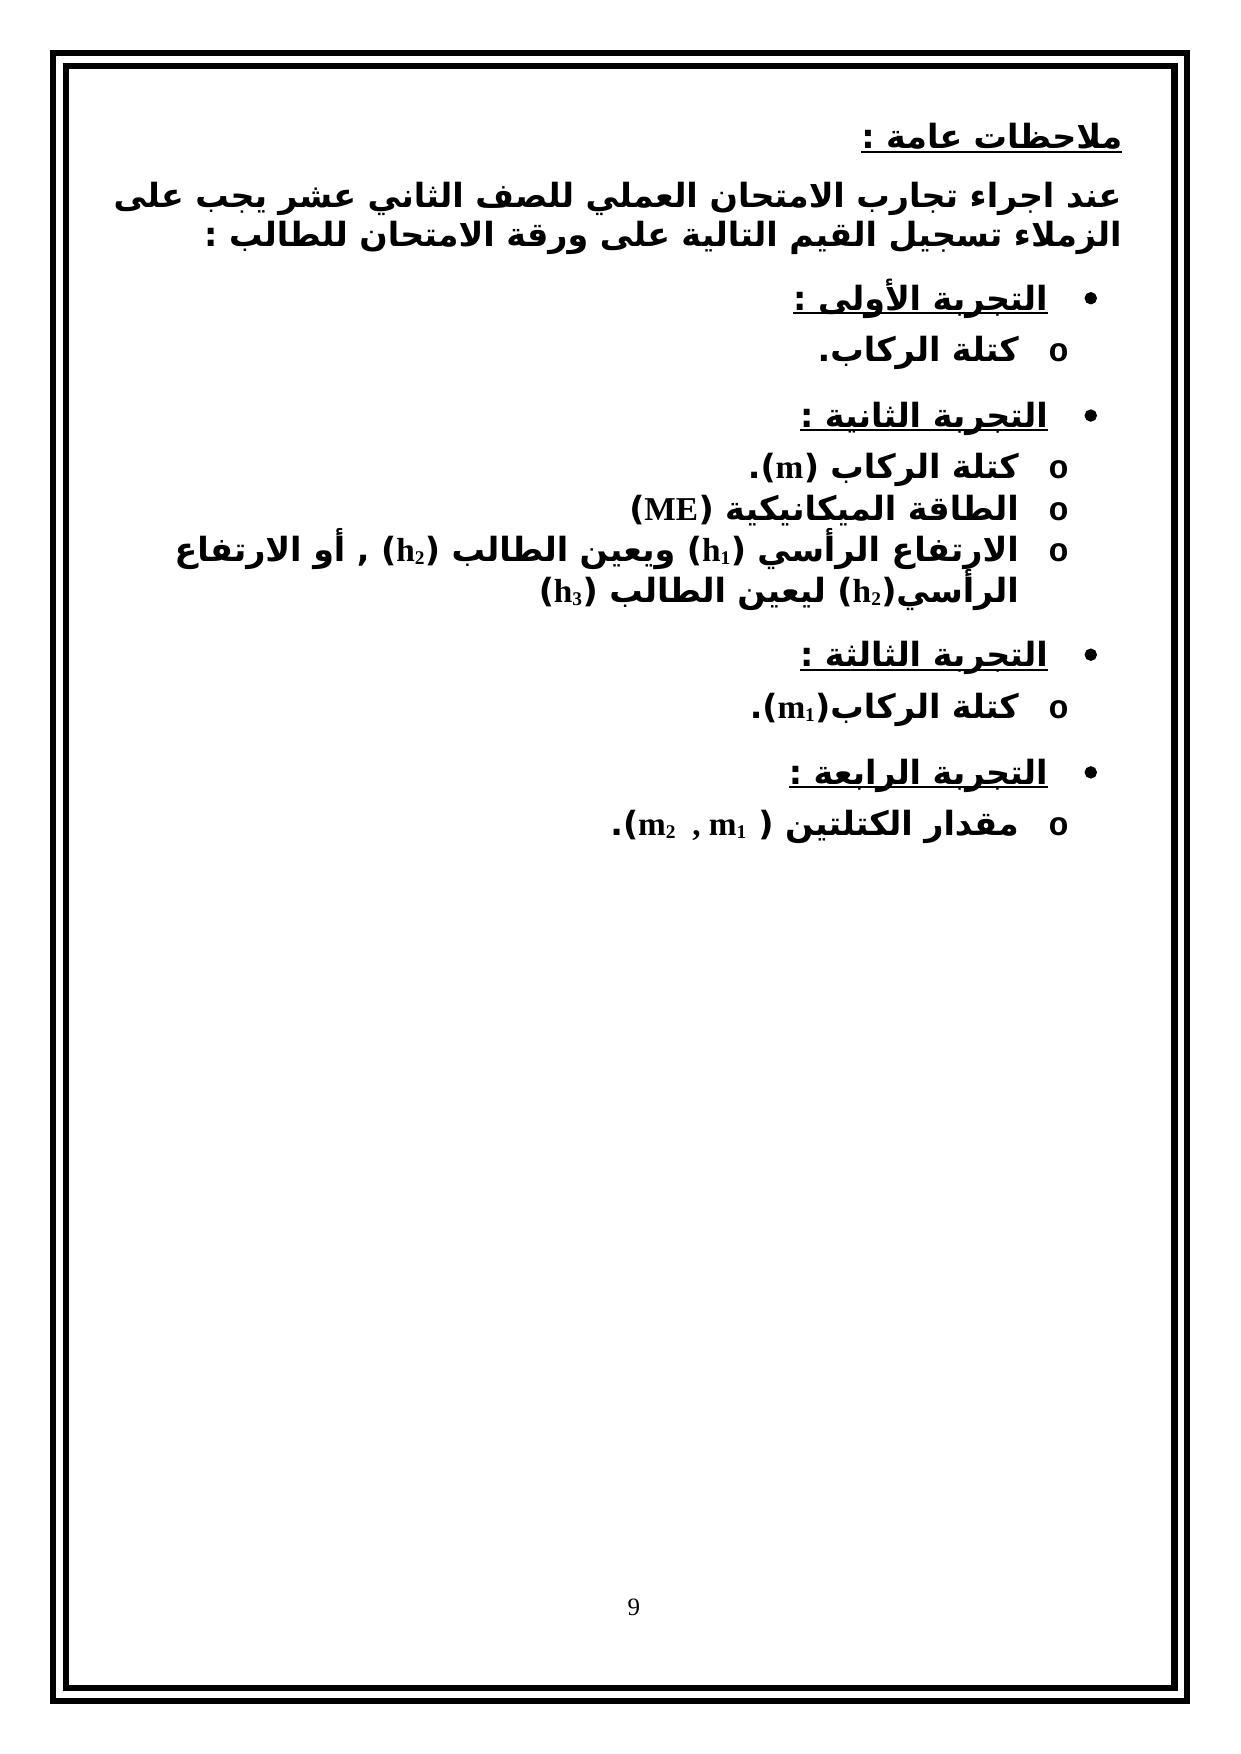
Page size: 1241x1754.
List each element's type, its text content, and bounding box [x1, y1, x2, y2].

list التجربة الثالثة : [103, 636, 1085, 674]
list كتلة الركاب (m). [103, 448, 1048, 489]
text عند اجراء تجارب الامتحان العملي للصف الثاني عشر يجب على الزملاء تسجيل القيم التالية على ورقة الامتحان للطالب : [103, 176, 1122, 254]
list كتلة الركاب(m1). [103, 687, 1048, 728]
list مقدار الكتلتين ( m2 , m1). [103, 804, 1048, 846]
list الطاقة الميكانيكية (ME) [103, 489, 1048, 530]
list التجربة الرابعة : [103, 753, 1085, 792]
list التجربة الأولى : [103, 279, 1085, 318]
text ملاحظات عامة : [103, 118, 1122, 157]
list كتلة الركاب. [103, 330, 1048, 371]
list التجربة الثانية : [103, 396, 1085, 435]
list الارتفاع الرأسي (h1) ويعين الطالب (h2) , أو الارتفاع الرأسي(h2) ليعين الطالب (h3) [103, 530, 1048, 611]
